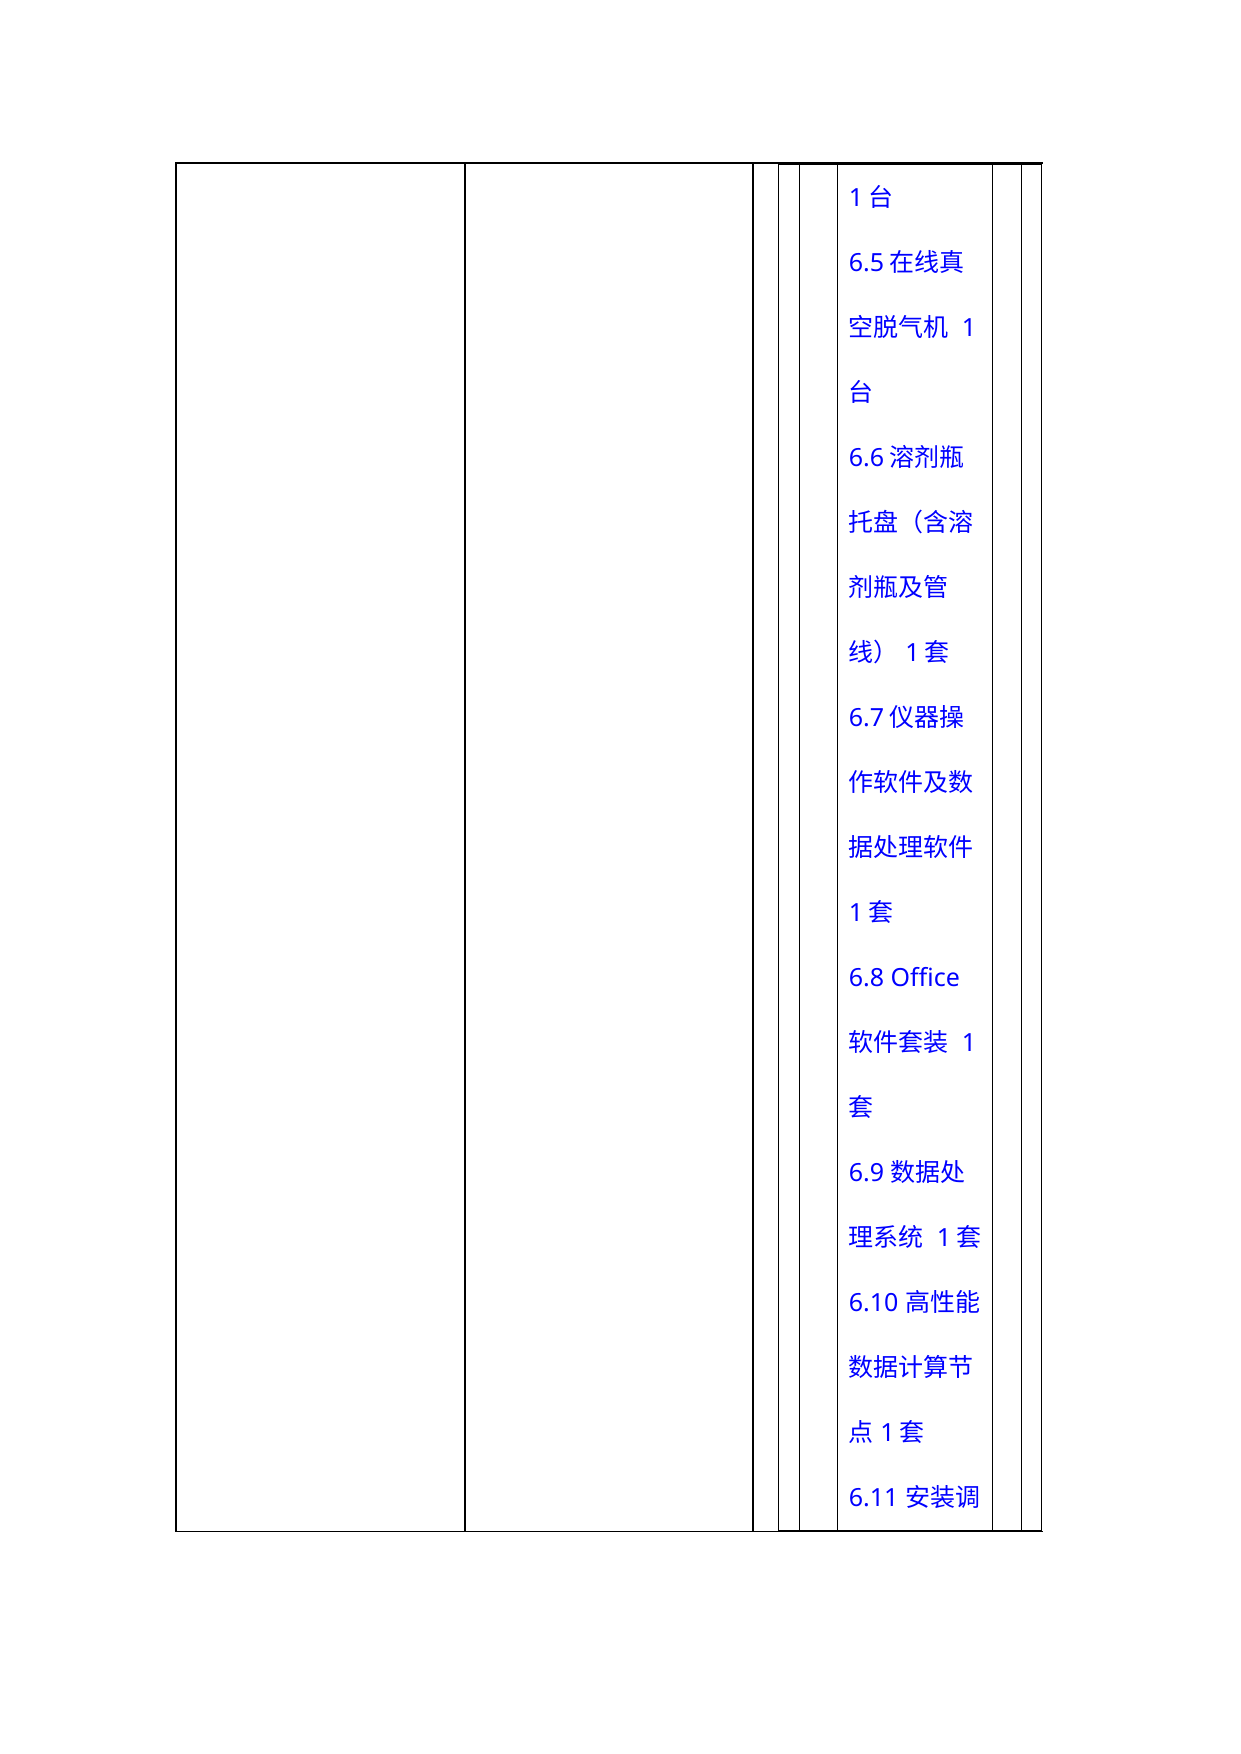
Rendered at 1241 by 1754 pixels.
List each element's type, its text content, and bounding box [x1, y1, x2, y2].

table_cell [800, 165, 837, 1530]
table_cell [993, 165, 1021, 1530]
table_cell [838, 165, 992, 1530]
table_cell [754, 164, 778, 1531]
table_cell 1 [177, 164, 464, 1531]
table_cell [466, 164, 752, 1531]
table_cell [779, 165, 799, 1530]
table_cell [1022, 165, 1041, 1530]
